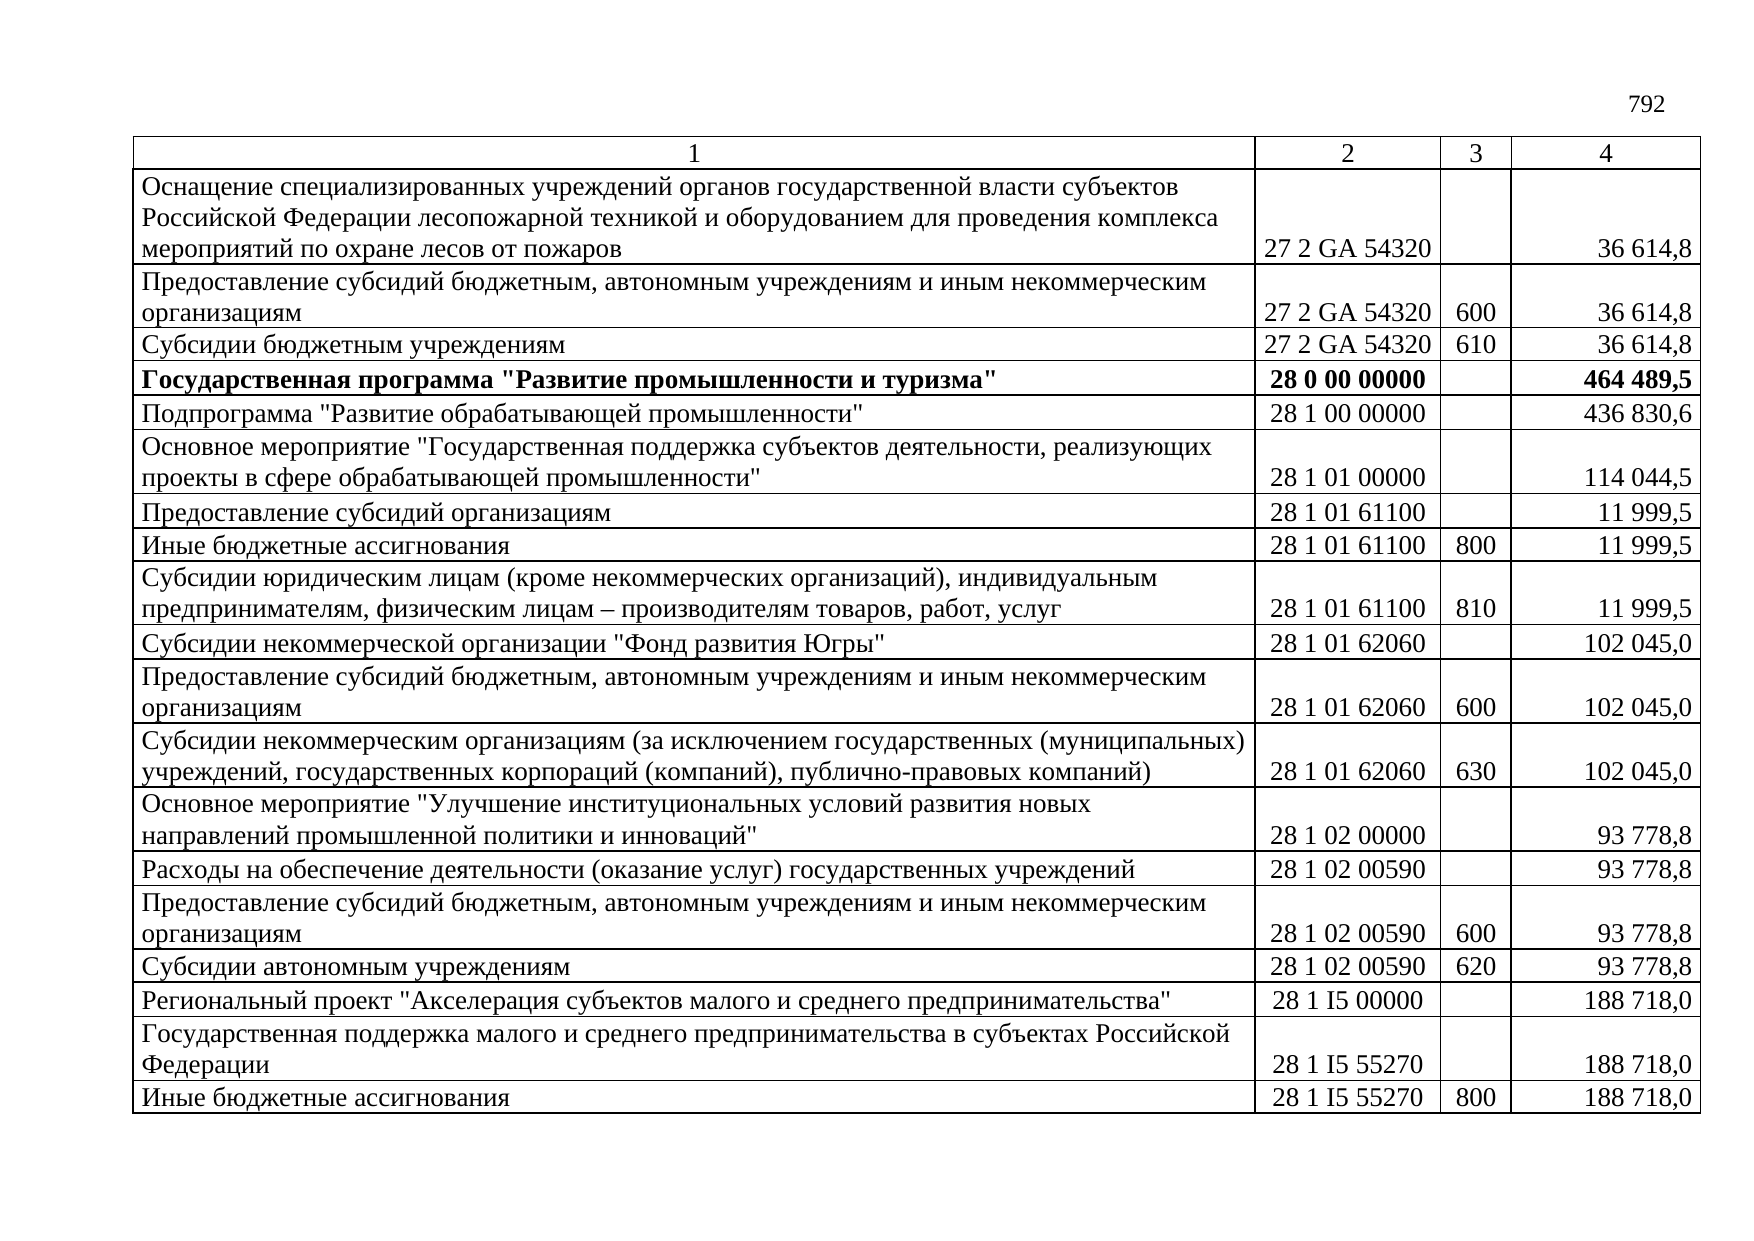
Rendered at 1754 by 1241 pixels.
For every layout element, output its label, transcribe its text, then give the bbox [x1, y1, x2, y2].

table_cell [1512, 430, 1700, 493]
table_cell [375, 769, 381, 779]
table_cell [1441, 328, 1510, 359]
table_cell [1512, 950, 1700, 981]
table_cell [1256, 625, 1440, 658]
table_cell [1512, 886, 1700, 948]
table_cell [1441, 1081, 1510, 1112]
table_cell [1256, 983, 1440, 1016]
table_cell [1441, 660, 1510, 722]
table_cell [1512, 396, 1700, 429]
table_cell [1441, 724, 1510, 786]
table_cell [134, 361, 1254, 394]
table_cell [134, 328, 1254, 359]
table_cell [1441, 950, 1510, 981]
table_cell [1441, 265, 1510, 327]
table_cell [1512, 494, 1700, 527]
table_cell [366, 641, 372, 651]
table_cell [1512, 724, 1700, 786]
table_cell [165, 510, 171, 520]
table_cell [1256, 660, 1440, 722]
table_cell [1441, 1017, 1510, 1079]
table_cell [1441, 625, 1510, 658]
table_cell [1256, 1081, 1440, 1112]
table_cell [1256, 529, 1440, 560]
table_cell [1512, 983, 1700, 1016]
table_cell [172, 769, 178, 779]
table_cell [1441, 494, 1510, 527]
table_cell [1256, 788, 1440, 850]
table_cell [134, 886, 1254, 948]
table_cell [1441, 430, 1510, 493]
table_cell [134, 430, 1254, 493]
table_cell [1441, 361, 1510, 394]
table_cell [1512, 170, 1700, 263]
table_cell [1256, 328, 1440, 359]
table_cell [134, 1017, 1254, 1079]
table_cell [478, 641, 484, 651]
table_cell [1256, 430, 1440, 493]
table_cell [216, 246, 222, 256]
table_header 1 [134, 137, 1254, 168]
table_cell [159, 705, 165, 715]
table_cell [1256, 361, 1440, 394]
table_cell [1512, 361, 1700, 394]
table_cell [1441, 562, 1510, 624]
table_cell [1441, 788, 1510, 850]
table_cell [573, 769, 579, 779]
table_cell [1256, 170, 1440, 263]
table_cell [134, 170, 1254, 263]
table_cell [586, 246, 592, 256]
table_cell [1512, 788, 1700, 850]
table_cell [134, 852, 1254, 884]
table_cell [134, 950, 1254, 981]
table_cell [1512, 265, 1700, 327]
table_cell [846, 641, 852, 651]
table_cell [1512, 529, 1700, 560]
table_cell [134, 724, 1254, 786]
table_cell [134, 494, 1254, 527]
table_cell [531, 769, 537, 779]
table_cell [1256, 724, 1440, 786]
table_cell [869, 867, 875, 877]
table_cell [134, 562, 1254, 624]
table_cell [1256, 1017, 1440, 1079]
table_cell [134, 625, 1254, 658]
table_header 3 [1441, 137, 1511, 168]
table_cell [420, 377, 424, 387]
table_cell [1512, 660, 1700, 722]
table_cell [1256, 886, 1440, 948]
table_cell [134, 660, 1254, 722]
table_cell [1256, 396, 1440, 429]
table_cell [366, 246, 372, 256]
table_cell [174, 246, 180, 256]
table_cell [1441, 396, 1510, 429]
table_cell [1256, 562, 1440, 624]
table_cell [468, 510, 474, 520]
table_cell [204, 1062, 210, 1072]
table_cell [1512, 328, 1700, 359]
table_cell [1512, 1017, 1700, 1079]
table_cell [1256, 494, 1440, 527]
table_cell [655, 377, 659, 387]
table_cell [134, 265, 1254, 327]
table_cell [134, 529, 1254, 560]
table_header 2 [1256, 137, 1440, 168]
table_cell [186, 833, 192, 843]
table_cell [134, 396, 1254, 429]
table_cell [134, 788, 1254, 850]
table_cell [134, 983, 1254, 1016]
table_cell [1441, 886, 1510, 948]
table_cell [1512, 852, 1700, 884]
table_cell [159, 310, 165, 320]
table_header 4 [1512, 137, 1700, 168]
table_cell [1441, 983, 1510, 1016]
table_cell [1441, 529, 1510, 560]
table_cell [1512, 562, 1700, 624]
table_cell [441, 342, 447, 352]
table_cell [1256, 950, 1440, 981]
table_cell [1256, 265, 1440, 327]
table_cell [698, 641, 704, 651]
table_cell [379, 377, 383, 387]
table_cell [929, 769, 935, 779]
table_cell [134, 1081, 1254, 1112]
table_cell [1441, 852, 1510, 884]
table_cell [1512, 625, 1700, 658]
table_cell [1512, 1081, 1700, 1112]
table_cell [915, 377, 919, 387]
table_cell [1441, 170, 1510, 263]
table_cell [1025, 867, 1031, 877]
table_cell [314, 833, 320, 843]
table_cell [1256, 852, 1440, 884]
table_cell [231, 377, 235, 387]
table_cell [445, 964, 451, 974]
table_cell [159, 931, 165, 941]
